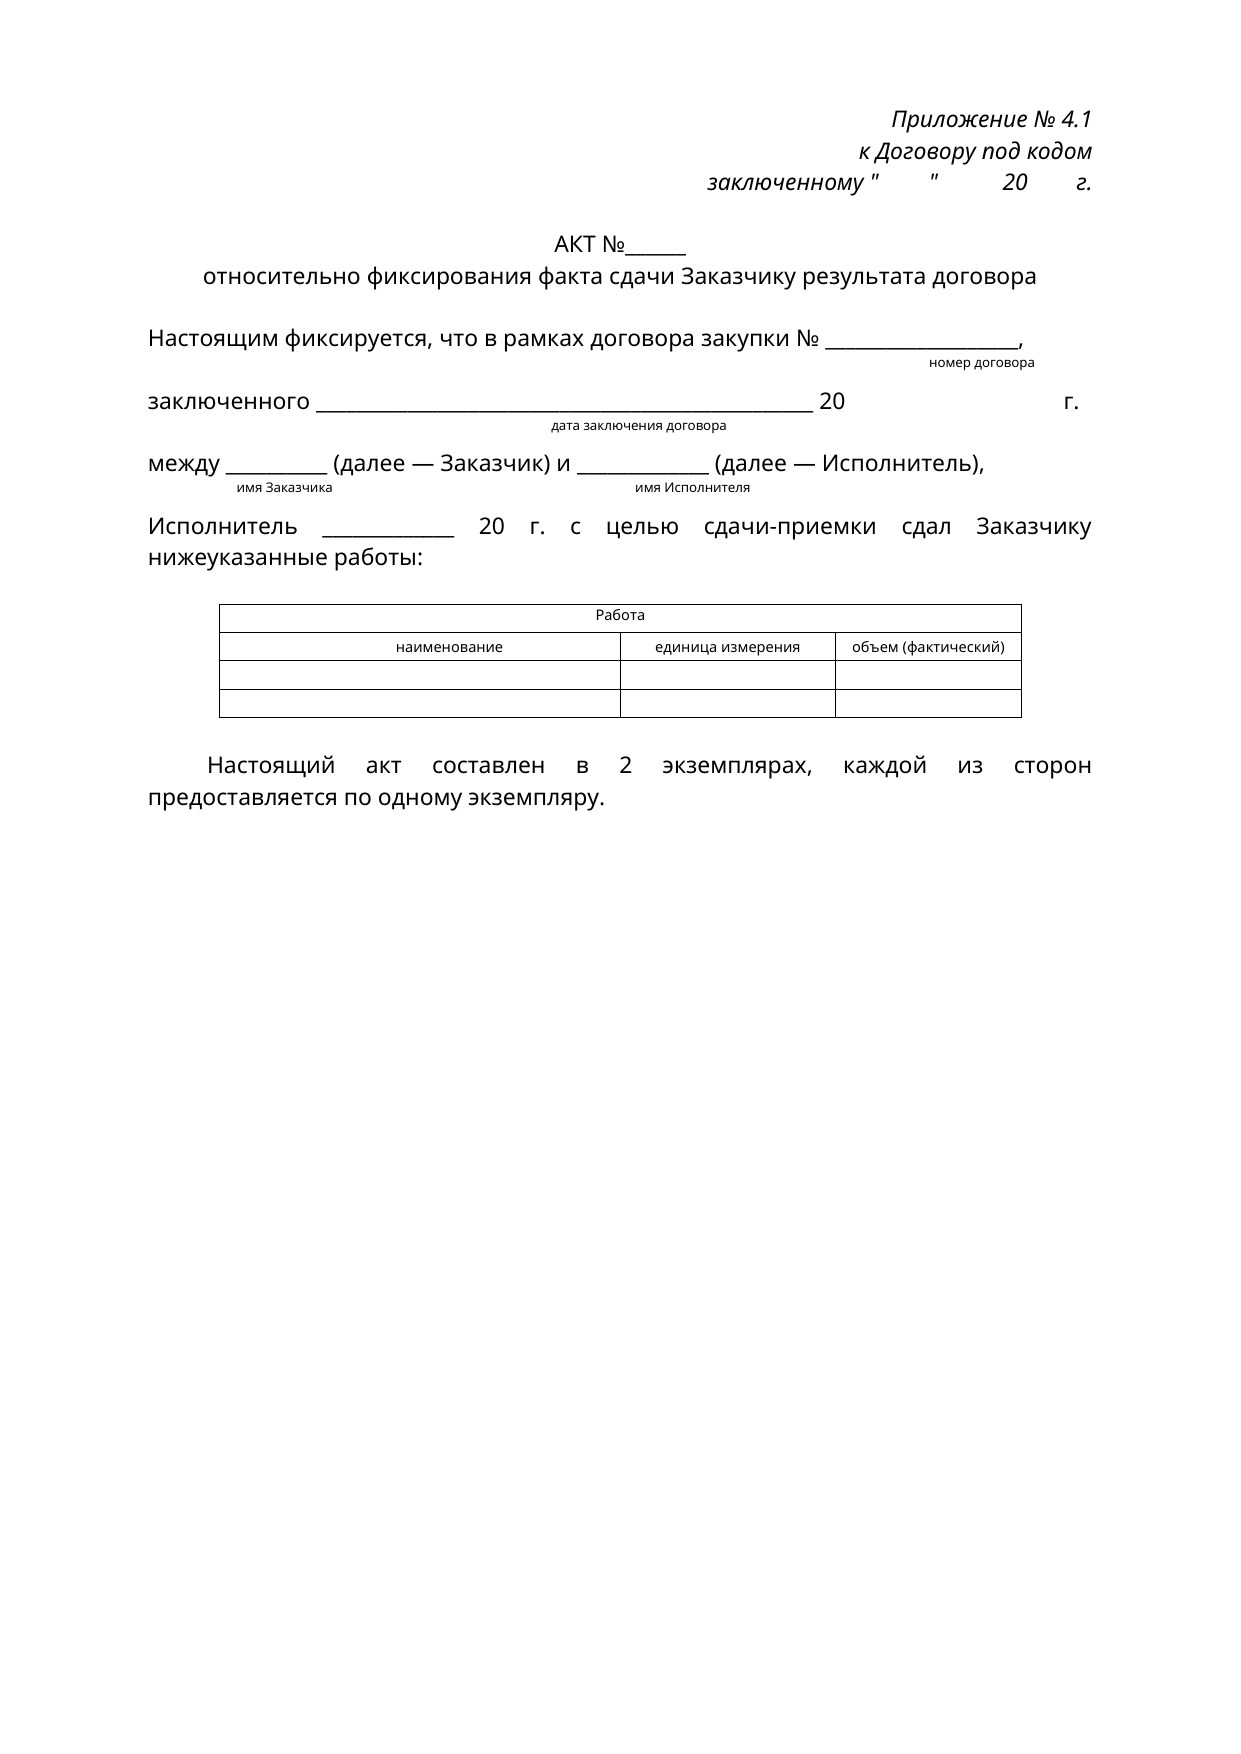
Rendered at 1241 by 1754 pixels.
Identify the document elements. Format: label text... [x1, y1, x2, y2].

table_header Работа [220, 605, 1021, 632]
table_cell [220, 661, 620, 689]
text Исполнитель _____________ 20 г. с целью сдачи-приемки сдал Заказчику нижеуказанные работы: [148, 510, 1092, 572]
table_cell [836, 661, 1021, 689]
text Настоящим фиксируется, что в рамках договора закупки № ___________________, [148, 322, 1092, 353]
table_cell [220, 690, 620, 717]
text дата заключения договора [148, 416, 1130, 447]
text номер договора [871, 353, 1092, 385]
text заключенного _________________________________________________ 20 г. [148, 385, 1092, 416]
text имя Заказчика имя Исполнителя [236, 478, 1093, 510]
text к Договору под кодом заключенному " " 20 г. [148, 135, 1092, 197]
table_cell [621, 690, 835, 717]
table_cell наименование [220, 633, 620, 660]
text Приложение № 4.1 [148, 103, 1092, 135]
text АКТ №______ [148, 228, 1092, 260]
table_cell [621, 661, 835, 689]
text между __________ (далее — Заказчик) и _____________ (далее — Исполнитель), [148, 447, 1130, 478]
text Настоящий акт составлен в 2 экземплярах, каждой из сторон предоставляется по одному экземпляру. [148, 749, 1092, 812]
table_cell объем (фактический) [836, 633, 1021, 660]
table_cell [836, 690, 1021, 717]
text относительно фиксирования факта сдачи Заказчику результата договора [148, 260, 1092, 291]
table_cell единица измерения [621, 633, 835, 660]
